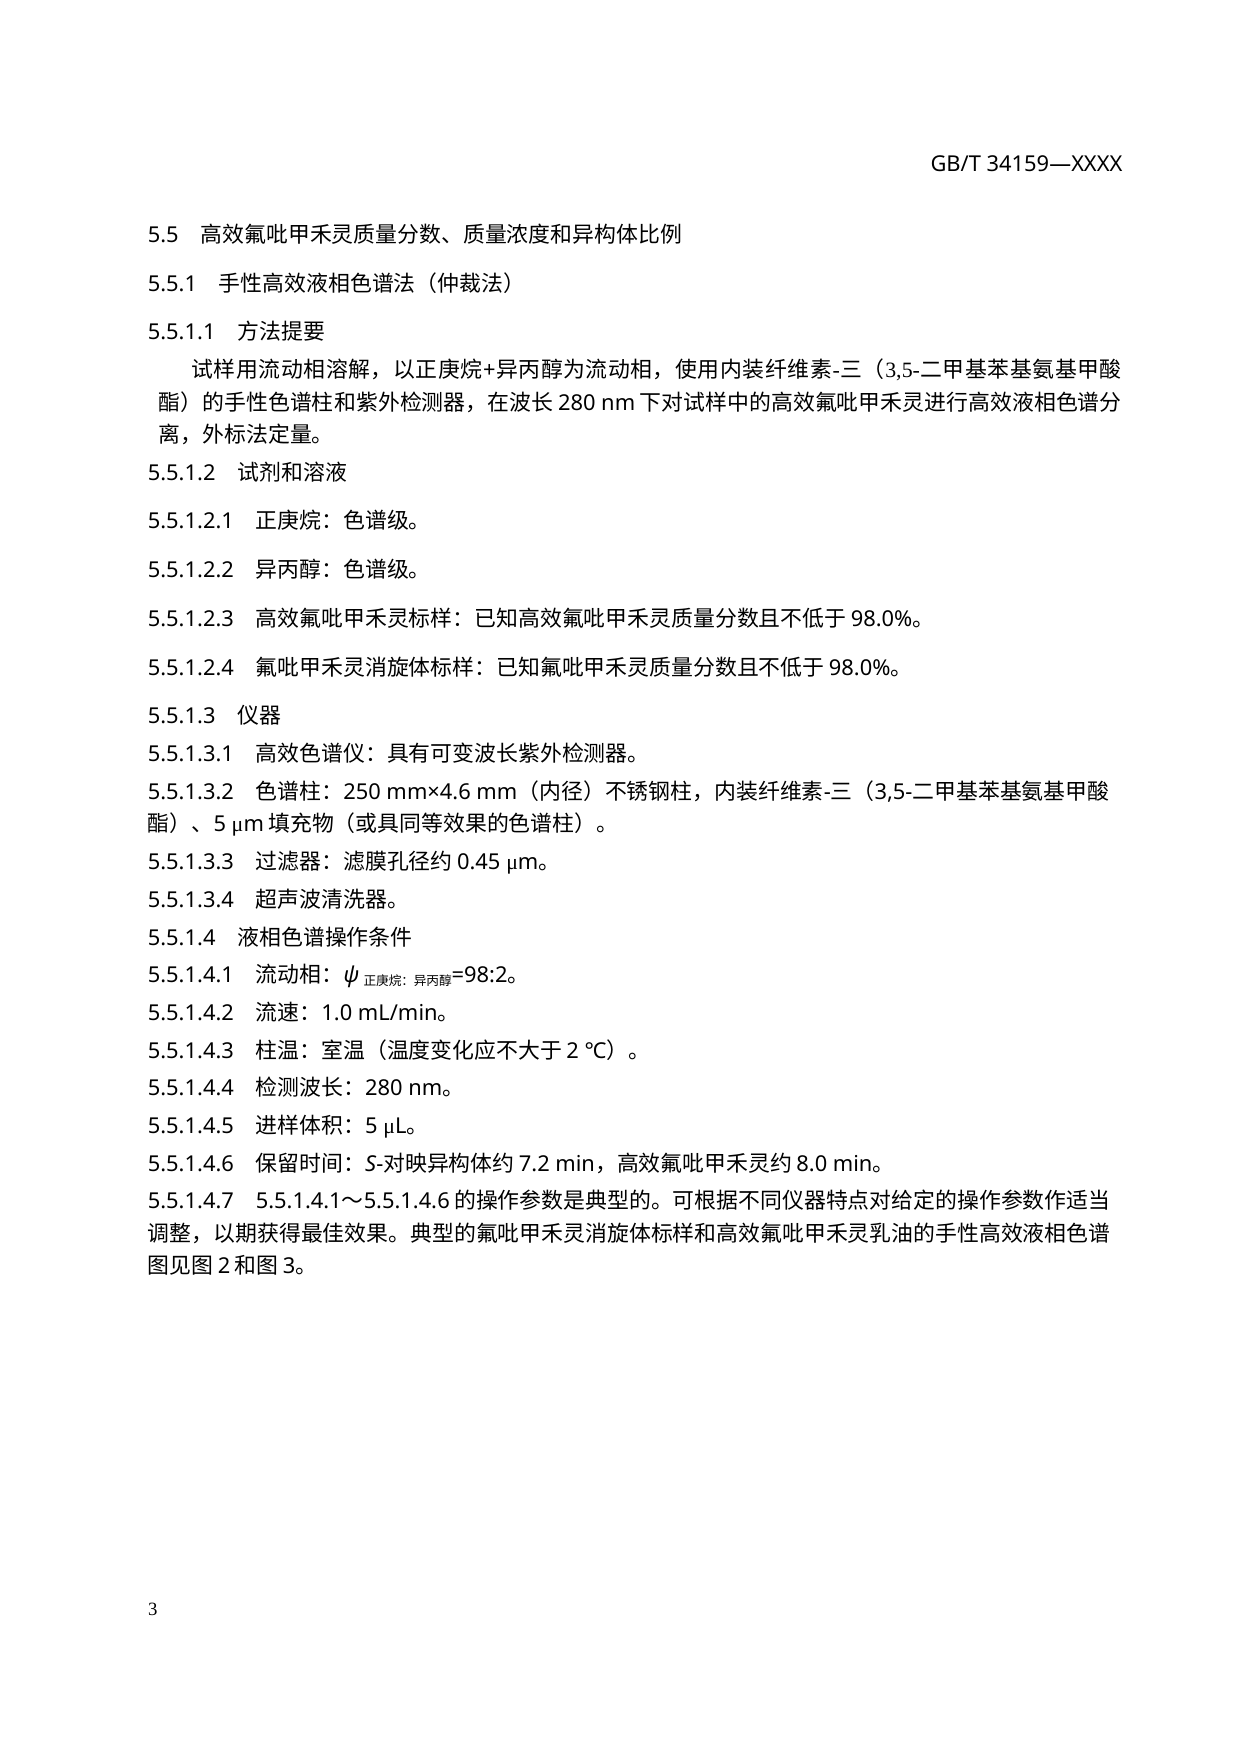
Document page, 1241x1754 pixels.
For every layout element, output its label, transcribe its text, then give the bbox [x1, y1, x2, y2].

text 流动相：ψ正庚烷：异丙醇=98:2。 [148, 957, 1122, 989]
text 仪器 [148, 698, 1122, 731]
text 5.5.1.4.1～5.5.1.4.6的操作参数是典型的。可根据不同仪器特点对给定的操作参数作适当调整，以期获得最佳效果。典型的氟吡甲禾灵消旋体标样和高效氟吡甲禾灵乳油的手性高效液相色谱图见图2和图3。 [148, 1183, 1122, 1281]
text 高效氟吡甲禾灵质量分数、质量浓度和异构体比例 [148, 217, 1122, 249]
text 过滤器：滤膜孔径约0.45 μm。 [148, 844, 1122, 876]
text 检测波长：280 nm。 [148, 1070, 1122, 1103]
text 试样用流动相溶解，以正庚烷+异丙醇为流动相，使用内装纤维素-三（3,5-二甲基苯基氨基甲酸酯）的手性色谱柱和紫外检测器，在波长280 nm下对试样中的高效氟吡甲禾灵进行高效液相色谱分离，外标法定量。 [158, 352, 1122, 449]
text 正庚烷：色谱级。 [148, 503, 1122, 536]
text 柱温：室温（温度变化应不大于2 ℃）。 [148, 1032, 1122, 1065]
text 进样体积：5 μL。 [148, 1108, 1122, 1140]
text 高效氟吡甲禾灵标样：已知高效氟吡甲禾灵质量分数且不低于98.0%。 [148, 601, 1122, 633]
text 液相色谱操作条件 [148, 919, 1122, 952]
text 手性高效液相色谱法（仲裁法） [148, 265, 1122, 298]
text 试剂和溶液 [148, 454, 1122, 487]
text 流速：1.0 mL/min。 [148, 995, 1122, 1027]
text 高效色谱仪：具有可变波长紫外检测器。 [148, 736, 1122, 768]
text 超声波清洗器。 [148, 882, 1122, 914]
text 异丙醇：色谱级。 [148, 552, 1122, 584]
text 方法提要 [148, 314, 1122, 347]
text 氟吡甲禾灵消旋体标样：已知氟吡甲禾灵质量分数且不低于98.0%。 [148, 649, 1122, 682]
text 色谱柱：250 mm×4.6 mm（内径）不锈钢柱，内装纤维素-三（3,5-二甲基苯基氨基甲酸酯）、5 μm填充物（或具同等效果的色谱柱）。 [148, 774, 1122, 839]
text 保留时间：S-对映异构体约7.2 min，高效氟吡甲禾灵约8.0 min。 [148, 1146, 1122, 1178]
